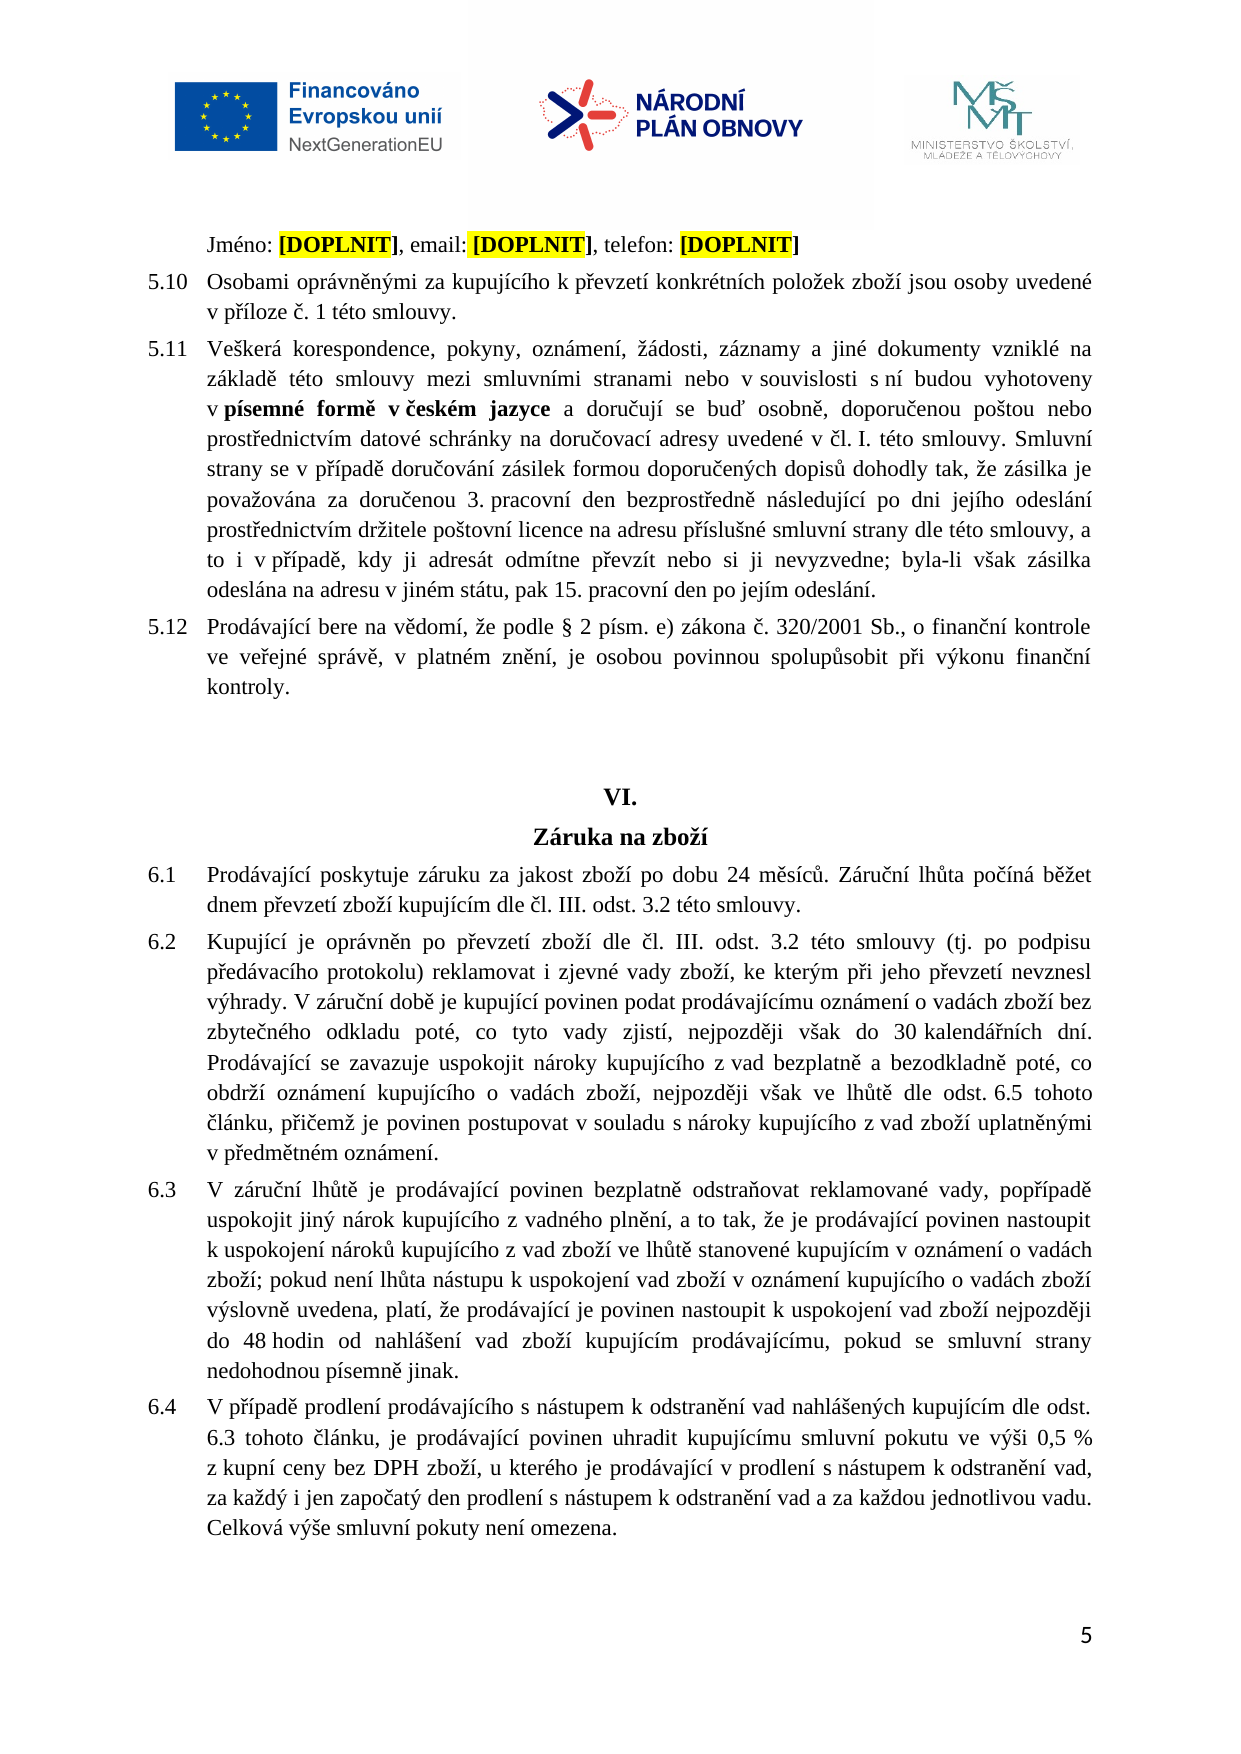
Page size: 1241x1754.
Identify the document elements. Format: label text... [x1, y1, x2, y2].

title Záruka na zboží [148, 822, 1093, 851]
text VI. [148, 782, 1093, 811]
text 6.1 Prodávající poskytuje záruku za jakost zboží po dobu 24 měsíců. Záruční lhůta počíná běžet dnem převzetí zboží kupujícím dle čl. III. odst. 3.2 této smlouvy. [148, 861, 1093, 918]
text 6.4 V případě prodlení prodávajícího s nástupem k odstranění vad nahlášených kupujícím dle odst. 6.3 tohoto článku, je prodávající povinen uhradit kupujícímu smluvní pokutu ve výši 0,5 % z kupní ceny bez DPH zboží, u kterého je prodávající v prodlení s nástupem k odstranění vad, za každý i jen započatý den prodlení s nástupem k odstranění vad a za každou jednotlivou vadu. Celková výše smluvní pokuty není omezena. [148, 1393, 1093, 1541]
picture [903, 75, 1081, 165]
text 6.2 Kupující je oprávněn po převzetí zboží dle čl. III. odst. 3.2 této smlouvy (tj. po podpisu předávacího protokolu) reklamovat i zjevné vady zboží, ke kterým při jeho převzetí nevznesl výhrady. V záruční době je kupující povinen podat prodávajícímu oznámení o vadách zboží bez zbytečného odkladu poté, co tyto vady zjistí, nejpozději však do 30 kalendářních dní. Prodávající se zavazuje uspokojit nároky kupujícího z vad bezplatně a bezodkladně poté, co obdrží oznámení kupujícího o vadách zboží, nejpozději však ve lhůtě dle odst. 6.5 tohoto článku, přičemž je povinen postupovat v souladu s nároky kupujícího z vad zboží uplatněnými v předmětném oznámení. [148, 928, 1093, 1166]
text 5.11 Veškerá korespondence, pokyny, oznámení, žádosti, záznamy a jiné dokumenty vzniklé na základě této smlouvy mezi smluvními stranami nebo v souvislosti s ní budou vyhotoveny v písemné formě v českém jazyce a doručují se buď osobně, doporučenou poštou nebo prostřednictvím datové schránky na doručovací adresy uvedené v čl. I. této smlouvy. Smluvní strany se v případě doručování zásilek formou doporučených dopisů dohodly tak, že zásilka je považována za doručenou 3. pracovní den bezprostředně následující po dni jejího odeslání prostřednictvím držitele poštovní licence na adresu příslušné smluvní strany dle této smlouvy, a to i v případě, kdy ji adresát odmítne převzít nebo si ji nevyzvedne; byla-li však zásilka odeslána na adresu v jiném státu, pak 15. pracovní den po jejím odeslání. [148, 334, 1093, 603]
text 5.10 Osobami oprávněnými za kupujícího k převzetí konkrétních položek zboží jsou osoby uvedené v příloze č. 1 této smlouvy. [148, 268, 1093, 324]
text 5.12 Prodávající bere na vědomí, že podle § 2 písm. e) zákona č. 320/2001 Sb., o finanční kontrole ve veřejné správě, v platném znění, je osobou povinnou spolupůsobit při výkonu finanční kontroly. [148, 613, 1093, 699]
picture [167, 72, 462, 160]
text Jméno: [DOPLNIT], email: [DOPLNIT], telefon: [DOPLNIT] [792, 231, 1093, 258]
picture [467, 0, 875, 230]
text 6.3 V záruční lhůtě je prodávající povinen bezplatně odstraňovat reklamované vady, popřípadě uspokojit jiný nárok kupujícího z vadného plnění, a to tak, že je prodávající povinen nastoupit k uspokojení nároků kupujícího z vad zboží ve lhůtě stanovené kupujícím v oznámení o vadách zboží; pokud není lhůta nástupu k uspokojení vad zboží v oznámení kupujícího o vadách zboží výslovně uvedena, platí, že prodávající je povinen nastoupit k uspokojení vad zboží nejpozději do 48 hodin od nahlášení vad zboží kupujícím prodávajícímu, pokud se smluvní strany nedohodnou písemně jinak. [148, 1176, 1093, 1383]
